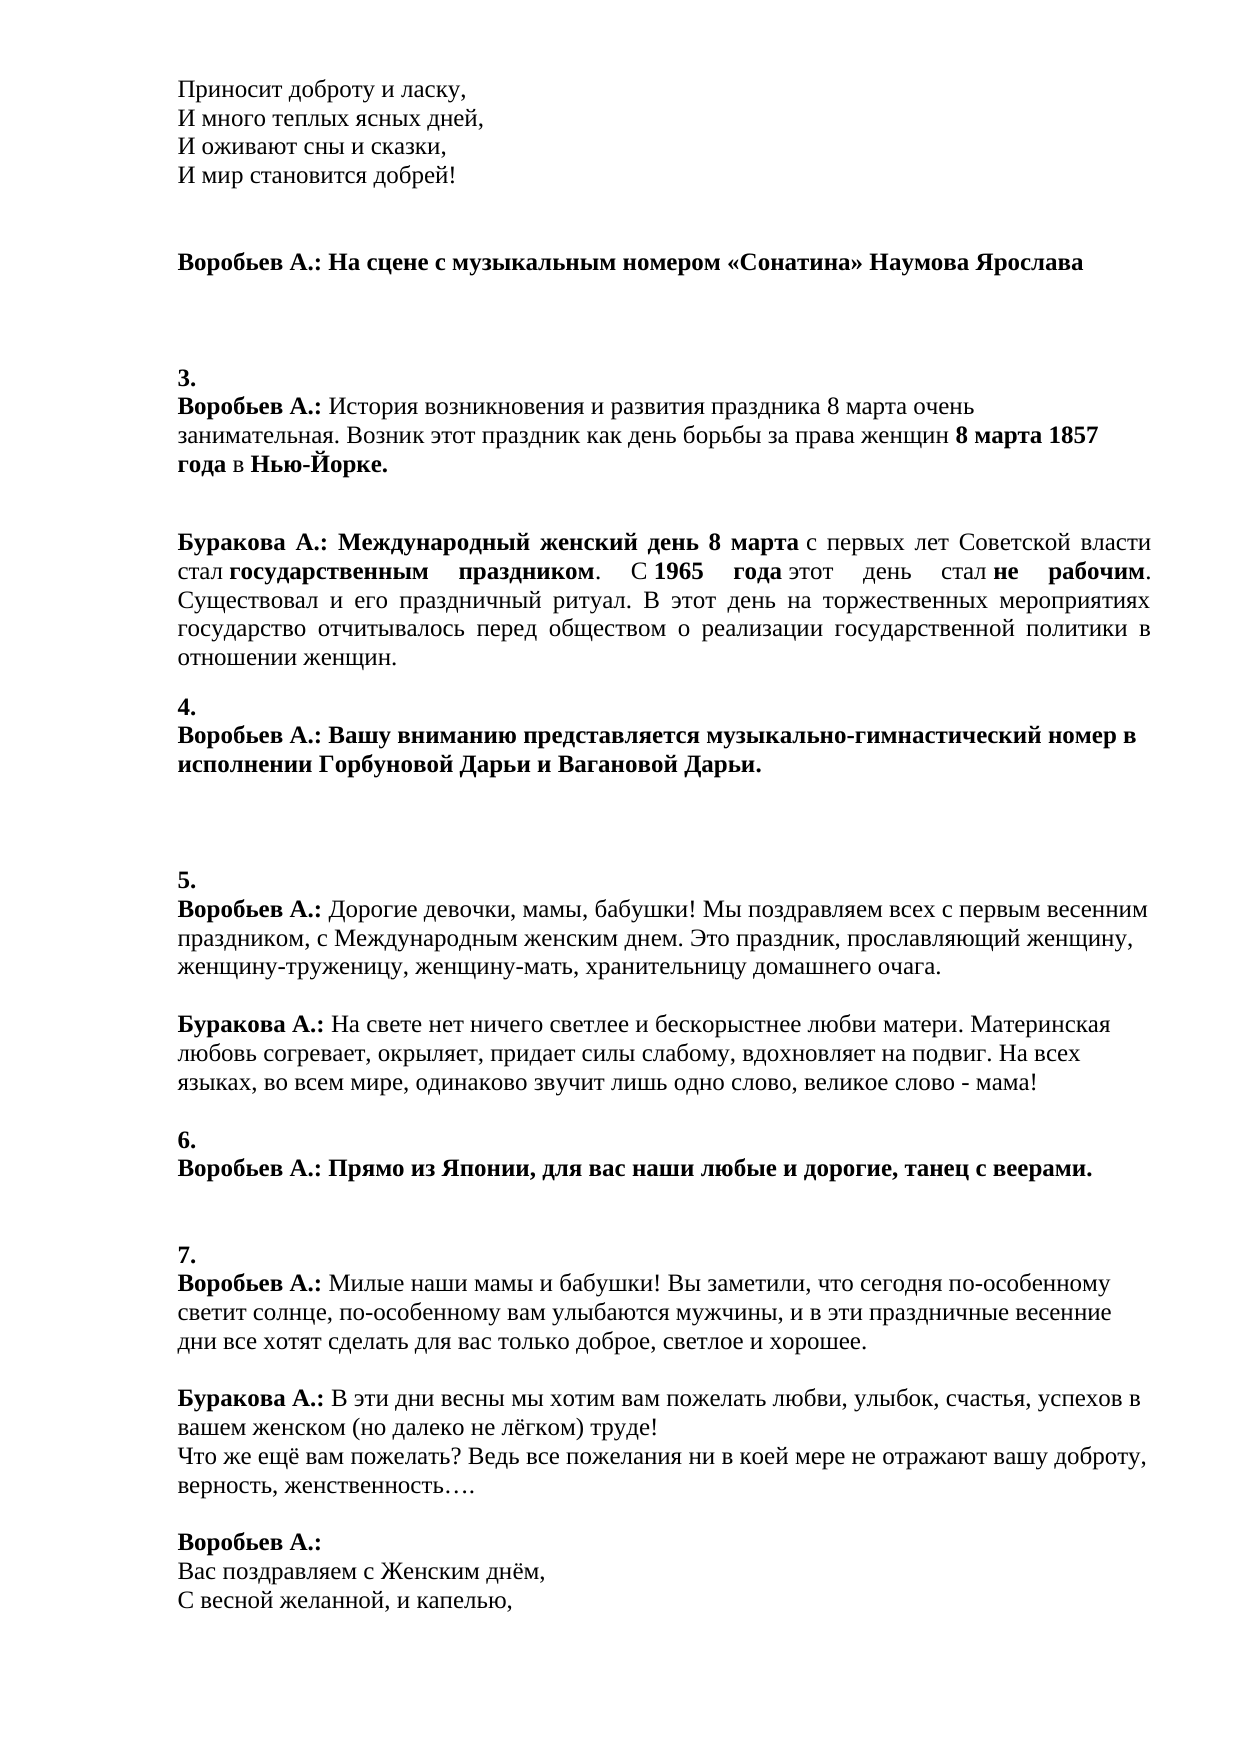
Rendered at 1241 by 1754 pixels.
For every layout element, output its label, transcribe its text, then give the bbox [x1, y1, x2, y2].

text Воробьев А.: [177, 1527, 1152, 1556]
text 3. [177, 363, 1152, 391]
text Буракова А.: Международный женский день 8 марта с первых лет Советской власти стал государственным праздником. С 1965 года этот день стал не рабочим. Существовал и его праздничный ритуал. В этот день на торжественных мероприятиях государство отчитывалось перед обществом о реализации государственной политики в отношении женщин. [177, 527, 1152, 671]
text 7. [177, 1240, 1152, 1268]
text Вас поздравляем с Женским днём, [177, 1556, 1152, 1585]
text Воробьев А.: Дорогие девочки, мамы, бабушки! Мы поздравляем всех с первым весенним праздником, с Международным женским днем. Это праздник, прославляющий женщину, женщину-труженицу, женщину-мать, хранительницу домашнего очага. [177, 894, 1152, 980]
text Что же ещё вам пожелать? Ведь все пожелания ни в коей мере не отражают вашу доброту, верность, женственность…. [177, 1441, 1152, 1498]
text Буракова А.: В эти дни весны мы хотим вам пожелать любви, улыбок, счастья, успехов в вашем женском (но далеко не лёгком) труде! [177, 1383, 1152, 1441]
text Воробьев А.: Вашу вниманию представляется музыкально-гимнастический номер в исполнении Горбуновой Дарьи и Вагановой Дарьи. [177, 721, 1152, 778]
text Воробьев А.: История возникновения и развития праздника 8 марта очень занимательная. Возник этот праздник как день борьбы за права женщин 8 марта 1857 года в Нью-Йорке. [177, 391, 1152, 478]
text Буракова А.: На свете нет ничего светлее и бескорыстнее любви матери. Материнская любовь согревает, окрыляет, придает силы слабому, вдохновляет на подвиг. На всех языках, во всем мире, одинаково звучит лишь одно слово, великое слово - мама! [177, 1009, 1152, 1096]
text Приносит доброту и ласку, И много теплых ясных дней, И оживают сны и сказки, И мир становится добрей! [177, 74, 1152, 189]
text С весной желанной, и капелью, [177, 1585, 1152, 1613]
text 6. [177, 1125, 1152, 1153]
text 5. [177, 865, 1152, 894]
text Воробьев А.: На сцене с музыкальным номером «Сонатина» Наумова Ярослава [177, 247, 1152, 276]
text 4. [177, 692, 1152, 721]
text Воробьев А.: Милые наши мамы и бабушки! Вы заметили, что сегодня по-особенному светит солнце, по-особенному вам улыбаются мужчины, и в эти праздничные весенние дни все хотят сделать для вас только доброе, светлое и хорошее. [177, 1268, 1152, 1355]
text Воробьев А.: Прямо из Японии, для вас наши любые и дорогие, танец с веерами. [177, 1153, 1152, 1182]
